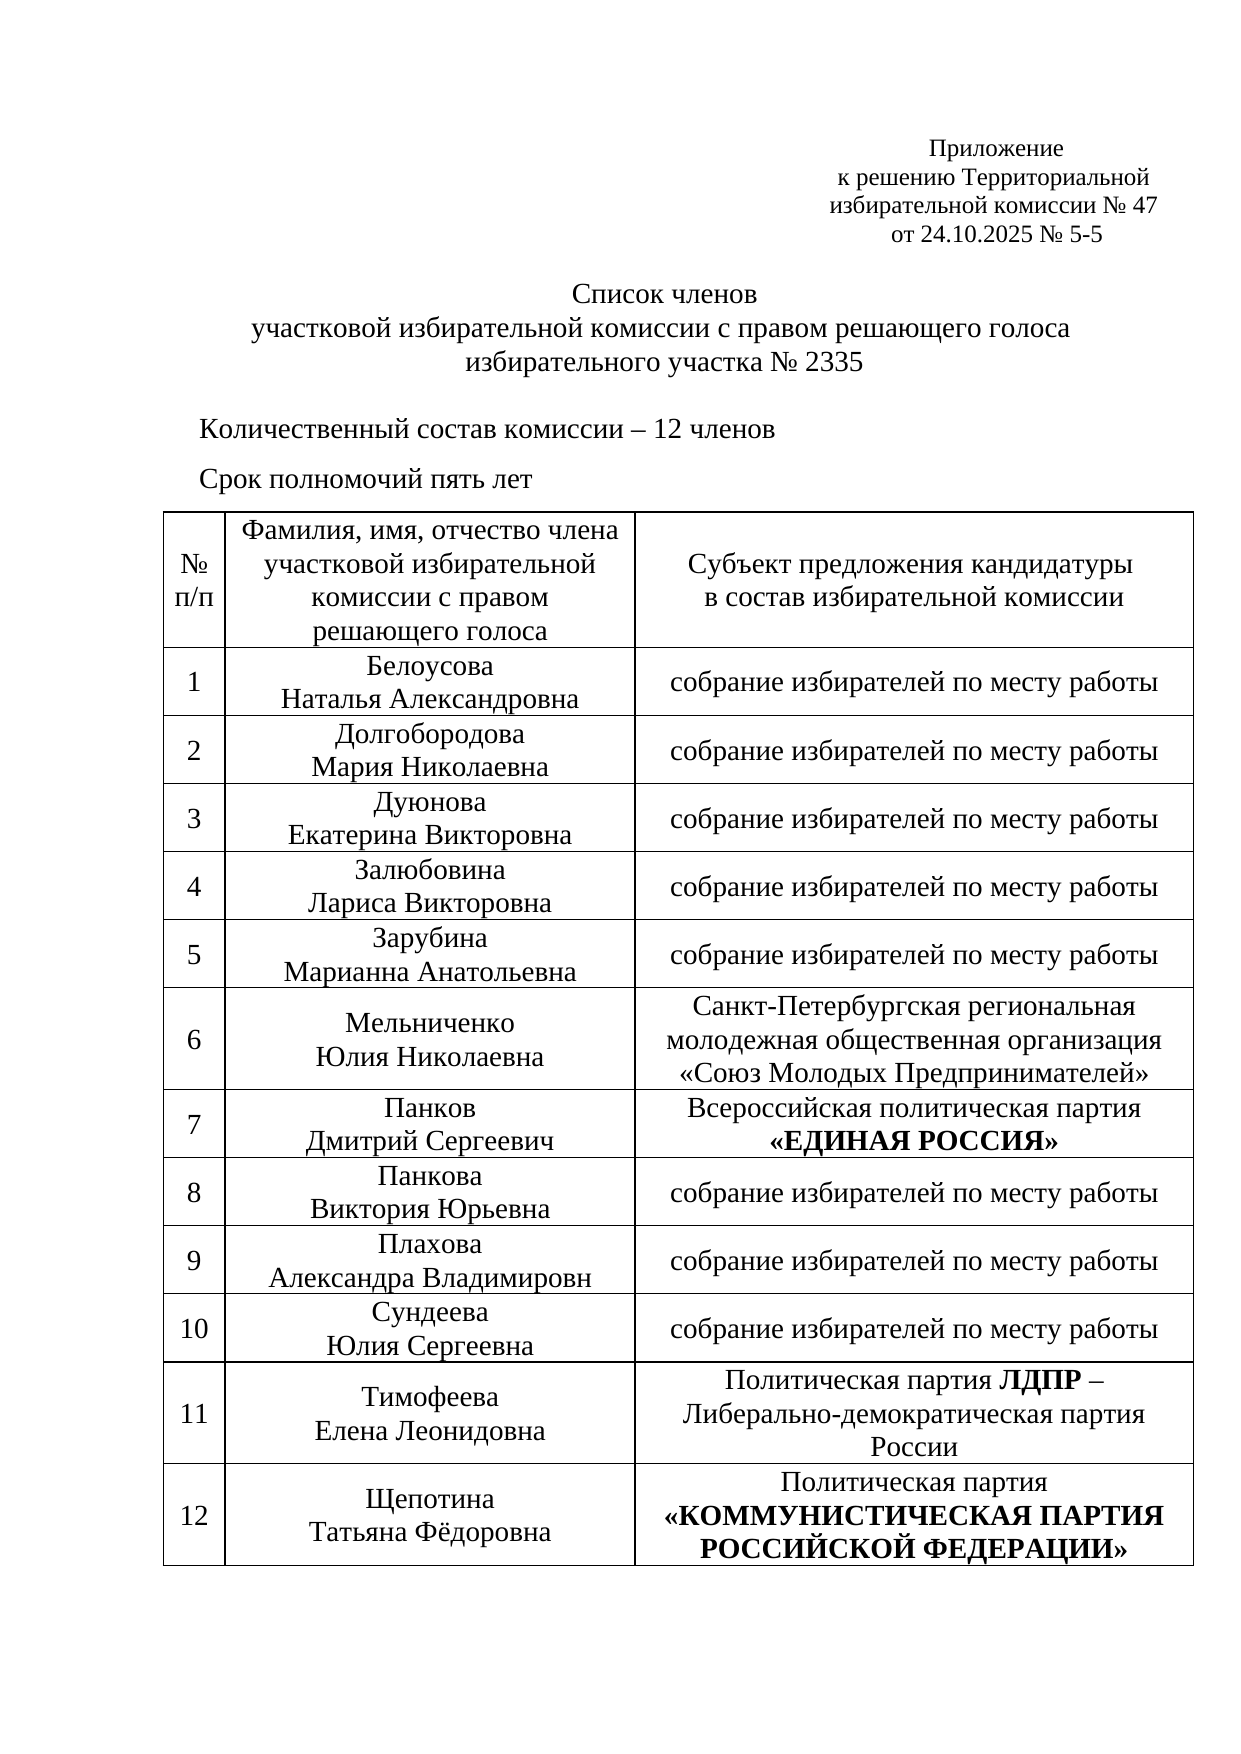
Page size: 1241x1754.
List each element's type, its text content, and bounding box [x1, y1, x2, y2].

table_cell собрание избирателей по месту работы [636, 852, 1193, 919]
table_cell собрание избирателей по месту работы [636, 1158, 1193, 1225]
table_cell 12 [164, 1464, 224, 1565]
text к решению Территориальной избирательной комиссии № 47 от 24.10.2025 № 5-5 [827, 162, 1166, 248]
table_cell Сундеева Юлия Сергеевна [226, 1294, 634, 1361]
table_cell 11 [164, 1363, 224, 1463]
table_cell собрание избирателей по месту работы [636, 1294, 1193, 1361]
table_cell собрание избирателей по месту работы [636, 920, 1193, 987]
table_cell собрание избирателей по месту работы [636, 648, 1193, 715]
table_cell Панкова Виктория Юрьевна [226, 1158, 634, 1225]
table_header Фамилия, имя, отчество члена участковой избирательной комиссии с правом решающего голоса [226, 513, 634, 647]
table_cell 6 [164, 988, 224, 1089]
table_cell 10 [164, 1294, 224, 1361]
table_cell собрание избирателей по месту работы [636, 716, 1193, 783]
table_cell Всероссийская политическая партия «ЕДИНАЯ РОССИЯ» [636, 1090, 1193, 1157]
table_header № п/п [164, 513, 224, 647]
table_cell собрание избирателей по месту работы [636, 1226, 1193, 1293]
table_cell 7 [164, 1090, 224, 1157]
table_cell собрание избирателей по месту работы [636, 784, 1193, 851]
table_cell Тимофеева Елена Леонидовна [226, 1363, 634, 1463]
text избирательной комиссии № 47 Н.В. Пчелинцева Приложение [162, 133, 1166, 162]
table_cell 3 [164, 784, 224, 851]
table_cell Залюбовина Лариса Викторовна [226, 852, 634, 919]
table_cell 5 [164, 920, 224, 987]
text Список членов [162, 277, 1166, 310]
table_cell Санкт-Петербургская региональная молодежная общественная организация «Союз Молодых Предпринимателей» [636, 988, 1193, 1089]
table_cell Белоусова Наталья Александровна [226, 648, 634, 715]
table_cell 8 [164, 1158, 224, 1225]
table_cell Политическая партия ЛДПР – Либерально-демократическая партия России [636, 1363, 1193, 1463]
table_cell Щепотина Татьяна Фёдоровна [226, 1464, 634, 1565]
table_cell Долгобородова Мария Николаевна [226, 716, 634, 783]
table_cell Политическая партия «КОММУНИСТИЧЕСКАЯ ПАРТИЯ РОССИЙСКОЙ ФЕДЕРАЦИИ» [636, 1464, 1193, 1565]
table_cell Панков Дмитрий Сергеевич [226, 1090, 634, 1157]
table_cell 9 [164, 1226, 224, 1293]
table_cell Дуюнова Екатерина Викторовна [226, 784, 634, 851]
text участковой избирательной комиссии с правом решающего голоса избирательного участка № 2335 [162, 310, 1166, 377]
table_cell Мельниченко Юлия Николаевна [226, 988, 634, 1089]
text Количественный состав комиссии – 12 членов [162, 411, 1166, 444]
text Срок полномочий пять лет [162, 461, 1166, 495]
table_cell 1 [164, 648, 224, 715]
table_cell Зарубина Марианна Анатольевна [226, 920, 634, 987]
table_cell 2 [164, 716, 224, 783]
table_cell 4 [164, 852, 224, 919]
table_header Субъект предложения кандидатуры в состав избирательной комиссии [636, 513, 1193, 647]
table_cell Плахова Александра Владимировн [226, 1226, 634, 1293]
